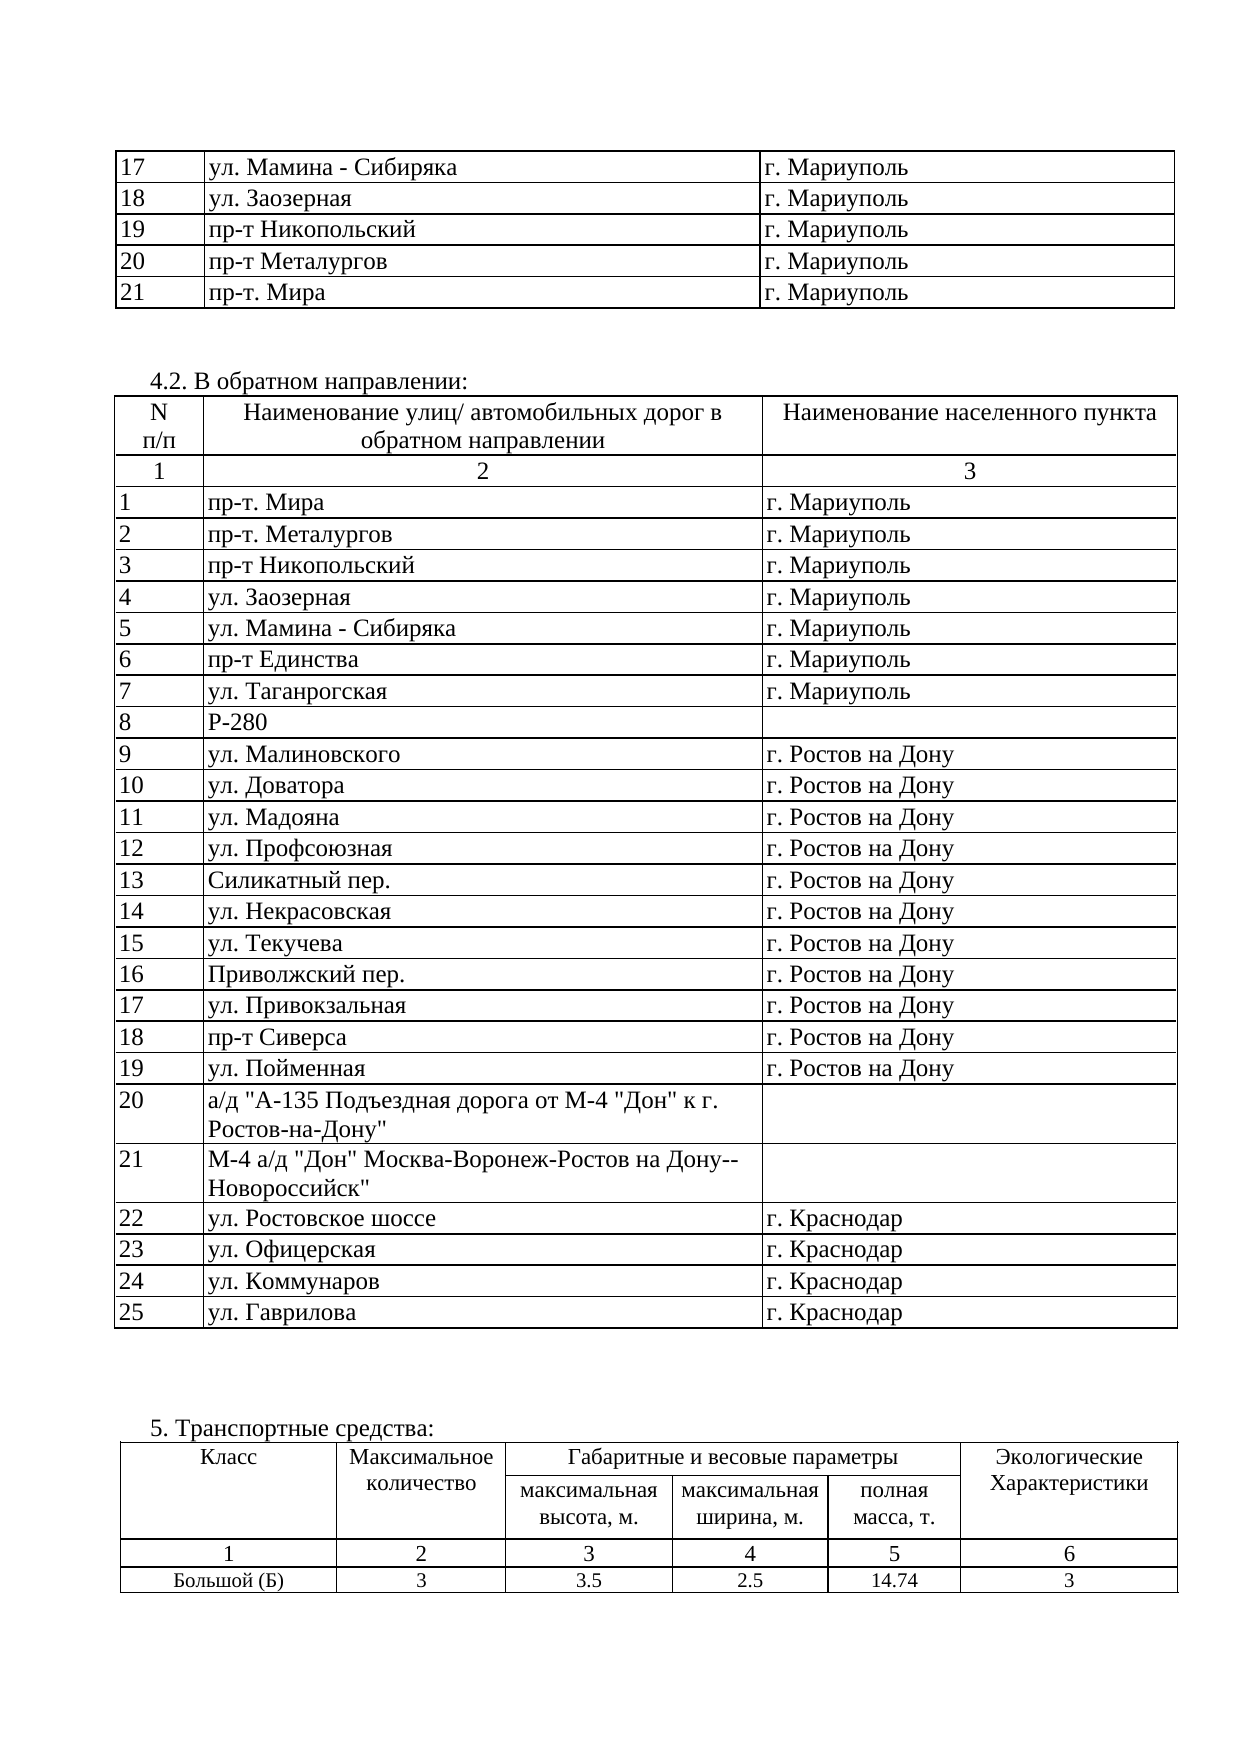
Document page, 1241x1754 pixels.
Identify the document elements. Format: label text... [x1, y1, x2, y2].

table_cell 2.5 [673, 1568, 827, 1592]
table_cell 1 [115, 487, 203, 517]
table_cell 19 [115, 1053, 203, 1083]
table_cell 18 [117, 183, 204, 213]
table_cell пр-т. Металургов [204, 519, 762, 548]
table_cell пр-т. Мира [205, 277, 759, 307]
table_cell 7 [115, 675, 203, 706]
table_cell г. Краснодар [763, 1233, 1177, 1264]
table_cell 22 [115, 1203, 203, 1233]
table_cell ул. Некрасовская [204, 896, 762, 926]
table_header Максимальное количество [337, 1443, 505, 1538]
table_cell 3 [506, 1540, 672, 1566]
table_cell ул. Пойменная [204, 1053, 762, 1083]
table_header Экологические Характеристики [961, 1443, 1177, 1538]
table_cell 16 [115, 959, 203, 989]
table_cell 2 [337, 1540, 505, 1566]
table_cell [763, 706, 1177, 737]
table_cell г. Ростов на Дону [763, 800, 1177, 832]
table_header Класс [121, 1443, 336, 1538]
table_cell ул. Доватора [204, 770, 762, 800]
table_header Наименование улиц/ автомобильных дорог в обратном направлении [204, 397, 762, 454]
table_cell 11 [115, 801, 203, 832]
table_cell 3 [961, 1568, 1177, 1592]
table_cell ул. Текучева [204, 928, 762, 957]
table_cell 24 [115, 1265, 203, 1296]
table_cell г. Ростов на Дону [763, 1052, 1177, 1083]
table_cell 10 [115, 770, 203, 800]
table_cell г. Ростов на Дону [763, 958, 1177, 989]
table_cell Р-280 [204, 707, 762, 737]
table_cell ул. Офицерская [204, 1235, 762, 1264]
table_cell г. Мариуполь [763, 674, 1177, 706]
table_cell г. Мариуполь [763, 517, 1177, 548]
table_cell М-4 а/д "Дон" Москва-Воронеж-Ростов на Дону--Новороссийск" [204, 1144, 762, 1201]
table_cell 4 [115, 581, 203, 611]
table_cell максимальная высота, м. [506, 1476, 672, 1538]
table_cell 20 [115, 1084, 203, 1142]
text 5. Транспортные средства: [150, 1413, 1090, 1441]
table_cell 15 [115, 927, 203, 957]
table_cell 3 [115, 550, 203, 580]
table_cell 14 [115, 896, 203, 926]
table_cell г. Мариуполь [761, 246, 1174, 276]
table_cell ул. Профсоюзная [204, 833, 762, 863]
table_cell пр-т Единства [204, 645, 762, 674]
table_cell 3 [763, 454, 1177, 486]
table_cell 2 [204, 456, 762, 486]
table_cell г. Мариуполь [761, 152, 1174, 181]
table_cell Силикатный пер. [204, 865, 762, 894]
table_cell г. Мариуполь [761, 215, 1174, 244]
table_cell 5 [829, 1540, 960, 1566]
table_cell 23 [115, 1234, 203, 1264]
table_cell пр-т. Мира [204, 487, 762, 517]
table_cell г. Ростов на Дону [763, 863, 1177, 894]
table_cell а/д "А-135 Подъездная дорога от М-4 "Дон" к г. Ростов-на-Дону" [204, 1085, 762, 1142]
table_cell г. Мариуполь [761, 183, 1174, 213]
table_cell [763, 1083, 1177, 1142]
table_cell полная масса, т. [829, 1476, 960, 1538]
table_cell пр-т Металургов [205, 246, 759, 276]
table_cell 5 [115, 613, 203, 643]
table_cell пр-т Сиверса [204, 1022, 762, 1052]
table_cell 8 [115, 707, 203, 737]
table_cell г. Ростов на Дону [763, 832, 1177, 863]
table_cell г. Ростов на Дону [763, 737, 1177, 769]
table_cell ул. Мамина - Сибиряка [204, 613, 762, 643]
table_cell ул. Коммунаров [204, 1266, 762, 1296]
table_cell 13 [115, 864, 203, 894]
table_header Наименование населенного пункта [763, 397, 1177, 454]
table_cell г. Ростов на Дону [763, 895, 1177, 926]
table_cell г. Краснодар [763, 1264, 1177, 1296]
table_cell г. Мариуполь [763, 643, 1177, 674]
table_cell г. Мариуполь [763, 486, 1177, 517]
table_cell ул. Заозерная [204, 582, 762, 611]
table_cell Приволжский пер. [204, 959, 762, 989]
table_header Габаритные и весовые параметры [506, 1443, 960, 1475]
table_cell максимальная ширина, м. [673, 1476, 827, 1538]
table_cell ул. Таганрогская [204, 676, 762, 706]
table_cell Большой (Б) [121, 1568, 336, 1592]
text 4.2. В обратном направлении: [150, 366, 1090, 395]
table_cell ул. Заозерная [205, 183, 759, 213]
table_cell 1 [121, 1540, 336, 1566]
table_cell пр-т Никопольский [204, 550, 762, 580]
table_cell г. Мариуполь [763, 549, 1177, 580]
table_cell 21 [117, 277, 204, 307]
table_cell г. Ростов на Дону [763, 926, 1177, 957]
table_cell 17 [115, 990, 203, 1020]
table_cell 21 [115, 1144, 203, 1201]
table_cell ул. Ростовское шоссе [204, 1203, 762, 1233]
table_cell 14.74 [829, 1568, 960, 1592]
table_cell г. Мариуполь [763, 611, 1177, 643]
table_cell 6 [115, 644, 203, 674]
table_cell г. Ростов на Дону [763, 989, 1177, 1020]
table_cell г. Краснодар [763, 1201, 1177, 1233]
table_cell г. Краснодар [763, 1296, 1177, 1327]
table_cell г. Ростов на Дону [763, 1020, 1177, 1052]
table_cell 9 [115, 738, 203, 769]
table_cell 17 [117, 152, 204, 181]
table_cell ул. Привокзальная [204, 991, 762, 1020]
table_cell 3.5 [506, 1568, 672, 1592]
table_cell 4 [673, 1540, 827, 1566]
table_cell 25 [115, 1297, 203, 1327]
table_header N п/п [115, 397, 203, 454]
table_cell ул. Гаврилова [204, 1297, 762, 1327]
table_cell г. Мариуполь [761, 277, 1174, 307]
table_cell г. Ростов на Дону [763, 769, 1177, 800]
table_cell 18 [115, 1021, 203, 1052]
table_cell [763, 1143, 1177, 1201]
table_cell ул. Мадояна [204, 802, 762, 832]
table_cell 20 [117, 246, 204, 276]
table_cell 2 [115, 518, 203, 548]
table_cell пр-т Никопольский [205, 215, 759, 244]
table_cell 1 [115, 455, 203, 486]
table_cell 12 [115, 833, 203, 863]
table_cell г. Мариуполь [763, 580, 1177, 611]
table_cell 3 [337, 1568, 505, 1592]
table_cell ул. Мамина - Сибиряка [205, 152, 759, 181]
table_cell 6 [961, 1540, 1177, 1566]
table_cell 19 [117, 215, 204, 244]
table_cell ул. Малиновского [204, 739, 762, 769]
